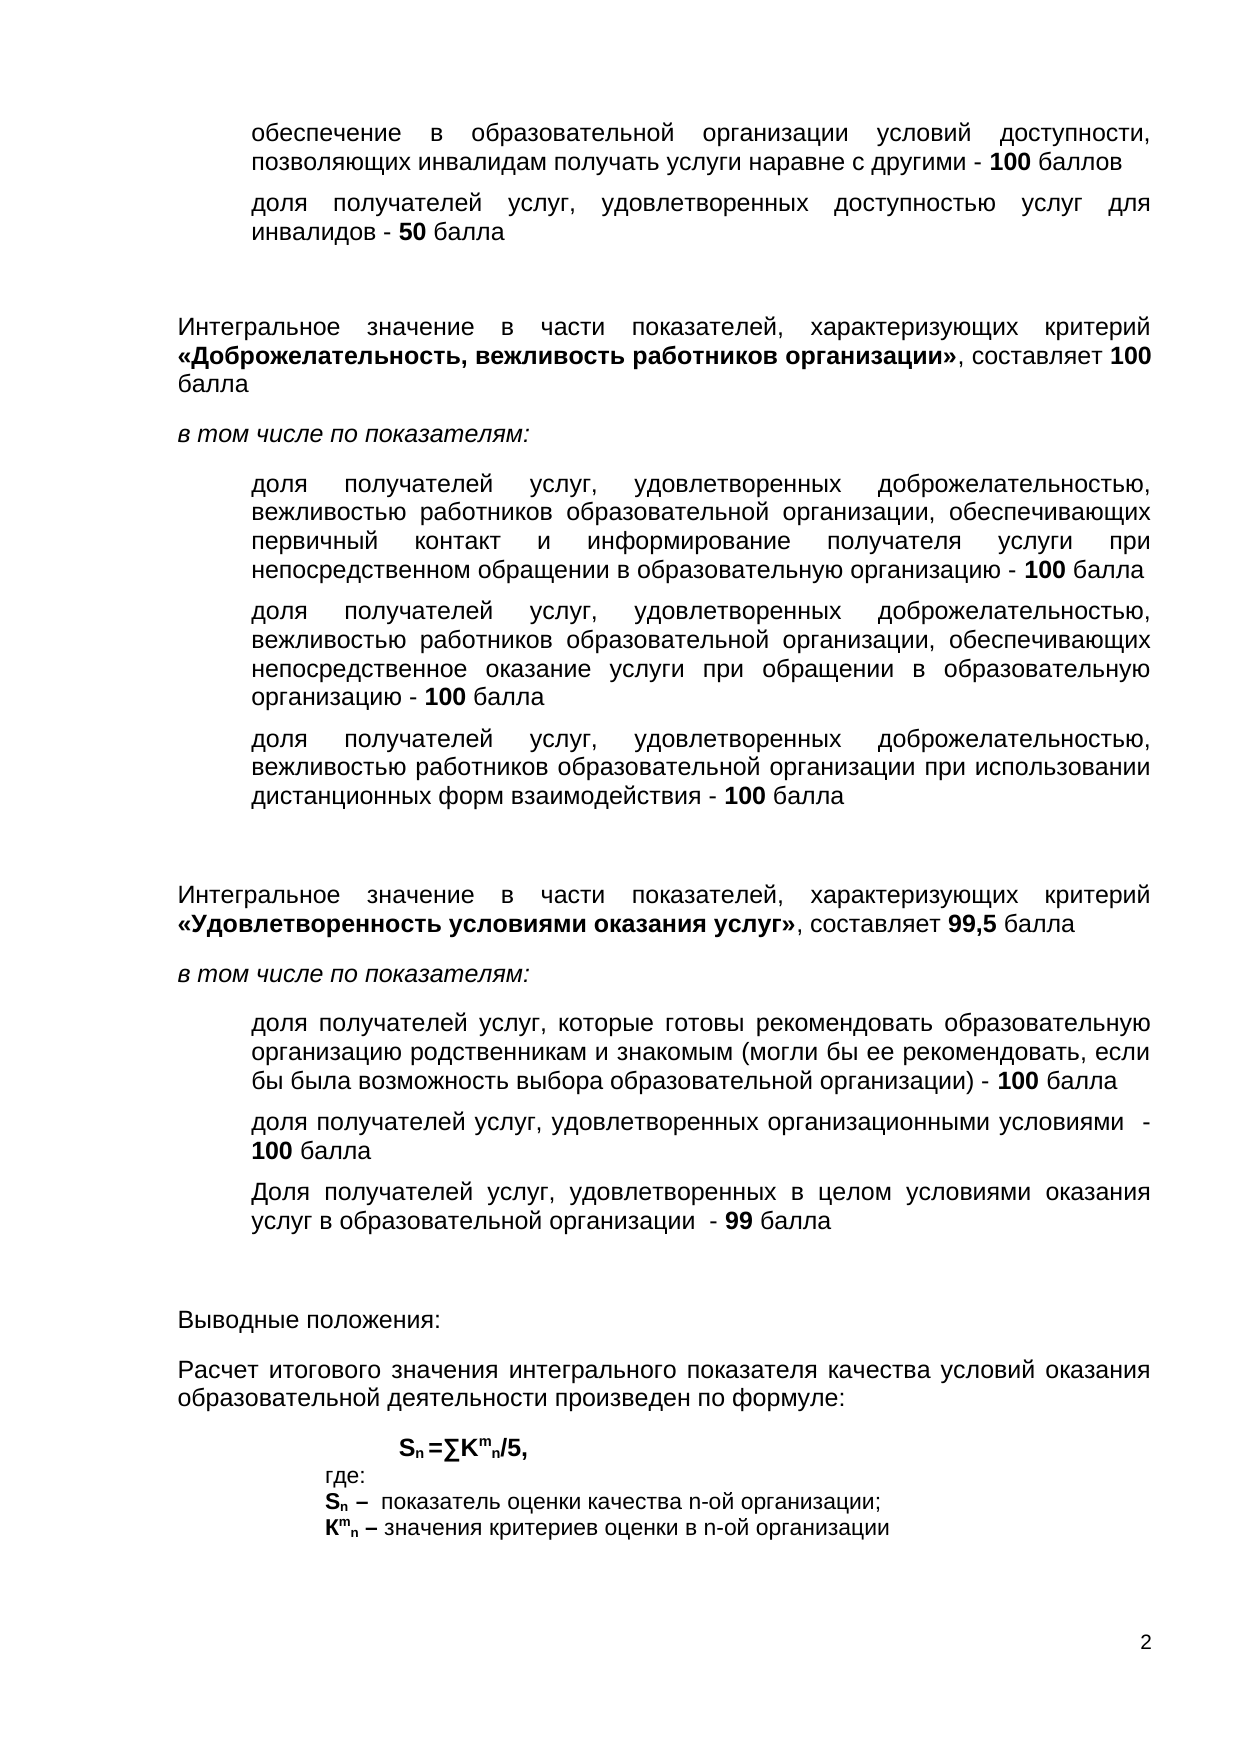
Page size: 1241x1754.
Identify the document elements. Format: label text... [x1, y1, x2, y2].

text в том числе по показателям: [177, 959, 1152, 987]
text доля получателей услуг, удовлетворенных доступностью услуг для инвалидов - 50 балла [251, 188, 1152, 246]
text Интегральное значение в части показателей, характеризующих критерий «Удовлетворенность условиями оказания услуг», составляет 99,5 балла [177, 880, 1152, 938]
text доля получателей услуг, удовлетворенных организационными условиями - 100 балла [251, 1107, 1152, 1164]
text где: [325, 1462, 1152, 1488]
text Интегральное значение в части показателей, характеризующих критерий «Доброжелательность, вежливость работников организации», составляет 100 балла [177, 312, 1152, 398]
text доля получателей услуг, удовлетворенных доброжелательностью, вежливостью работников образовательной организации при использовании дистанционных форм взаимодействия - 100 балла [251, 723, 1152, 810]
text в том числе по показателям: [177, 419, 1152, 448]
text доля получателей услуг, удовлетворенных доброжелательностью, вежливостью работников образовательной организации, обеспечивающих непосредственное оказание услуги при обращении в образовательную организацию - 100 балла [251, 596, 1152, 711]
text доля получателей услуг, удовлетворенных доброжелательностью, вежливостью работников образовательной организации, обеспечивающих первичный контакт и информирование получателя услуги при непосредственном обращении в образовательную организацию - 100 балла [251, 468, 1152, 583]
text Расчет итогового значения интегрального показателя качества условий оказания образовательной деятельности произведен по формуле: [177, 1354, 1152, 1412]
text Доля получателей услуг, удовлетворенных в целом условиями оказания услуг в образовательной организации - 99 балла [251, 1177, 1152, 1234]
text Кmn – значения критериев оценки в n-ой организации [325, 1514, 1152, 1541]
text Выводные положения: [177, 1305, 1152, 1334]
text Sn – показатель оценки качества n-ой организации; [325, 1488, 1152, 1514]
text доля получателей услуг, которые готовы рекомендовать образовательную организацию родственникам и знакомым (могли бы ее рекомендовать, если бы была возможность выбора образовательной организации) - 100 балла [251, 1008, 1152, 1094]
text обеспечение в образовательной организации условий доступности, позволяющих инвалидам получать услуги наравне с другими - 100 баллов [251, 118, 1152, 176]
text Sn =∑Kmn/5, [398, 1433, 1152, 1462]
